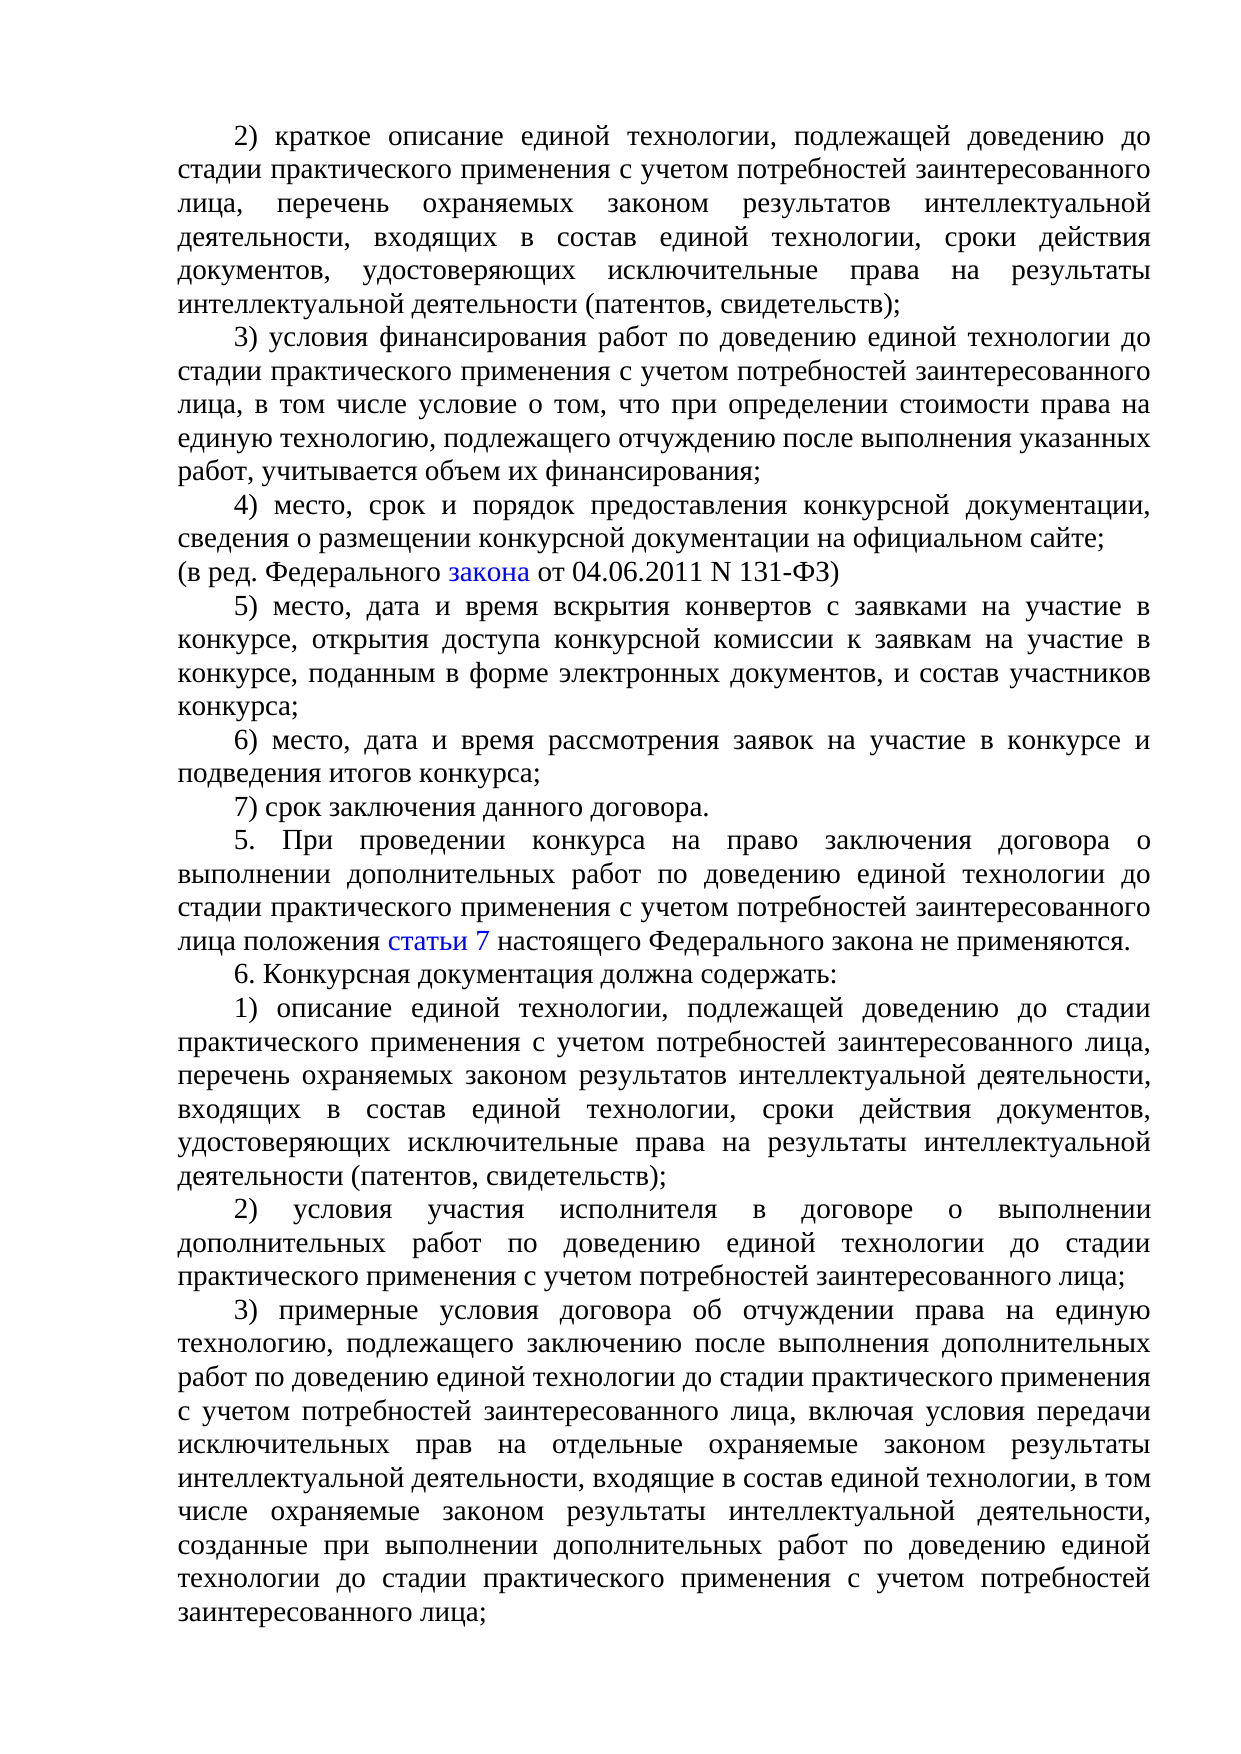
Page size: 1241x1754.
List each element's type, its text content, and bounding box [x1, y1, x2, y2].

text 5. При проведении конкурса на право заключения договора о выполнении дополнительных работ по доведению единой технологии до стадии практического применения с учетом потребностей заинтересованного лица положения статьи 7 настоящего Федерального закона не применяются. [177, 822, 1152, 957]
text 6. Конкурсная документация должна содержать: [177, 957, 1152, 990]
text 3) примерные условия договора об отчуждении права на единую технологию, подлежащего заключению после выполнения дополнительных работ по доведению единой технологии до стадии практического применения с учетом потребностей заинтересованного лица, включая условия передачи исключительных прав на отдельные охраняемые законом результаты интеллектуальной деятельности, входящие в состав единой технологии, в том числе охраняемые законом результаты интеллектуальной деятельности, созданные при выполнении дополнительных работ по доведению единой технологии до стадии практического применения с учетом потребностей заинтересованного лица; [177, 1292, 1152, 1627]
text 2) условия участия исполнителя в договоре о выполнении дополнительных работ по доведению единой технологии до стадии практического применения с учетом потребностей заинтересованного лица; [177, 1191, 1152, 1292]
text 3) условия финансирования работ по доведению единой технологии до стадии практического применения с учетом потребностей заинтересованного лица, в том числе условие о том, что при определении стоимости права на единую технологию, подлежащего отчуждению после выполнения указанных работ, учитывается объем их финансирования; [177, 319, 1152, 487]
text 6) место, дата и время рассмотрения заявок на участие в конкурсе и подведения итогов конкурса; [177, 722, 1152, 789]
text 1) описание единой технологии, подлежащей доведению до стадии практического применения с учетом потребностей заинтересованного лица, перечень охраняемых законом результатов интеллектуальной деятельности, входящих в состав единой технологии, сроки действия документов, удостоверяющих исключительные права на результаты интеллектуальной деятельности (патентов, свидетельств); [177, 990, 1152, 1191]
text 2) краткое описание единой технологии, подлежащей доведению до стадии практического применения с учетом потребностей заинтересованного лица, перечень охраняемых законом результатов интеллектуальной деятельности, входящих в состав единой технологии, сроки действия документов, удостоверяющих исключительные права на результаты интеллектуальной деятельности (патентов, свидетельств); [177, 118, 1152, 319]
text 4) место, срок и порядок предоставления конкурсной документации, сведения о размещении конкурсной документации на официальном сайте; [177, 487, 1152, 554]
text (в ред. Федерального закона от 04.06.2011 N 131-ФЗ) [177, 554, 1152, 588]
text 5) место, дата и время вскрытия конвертов с заявками на участие в конкурсе, открытия доступа конкурсной комиссии к заявкам на участие в конкурсе, поданным в форме электронных документов, и состав участников конкурса; [177, 588, 1152, 722]
text 7) срок заключения данного договора. [177, 789, 1152, 822]
